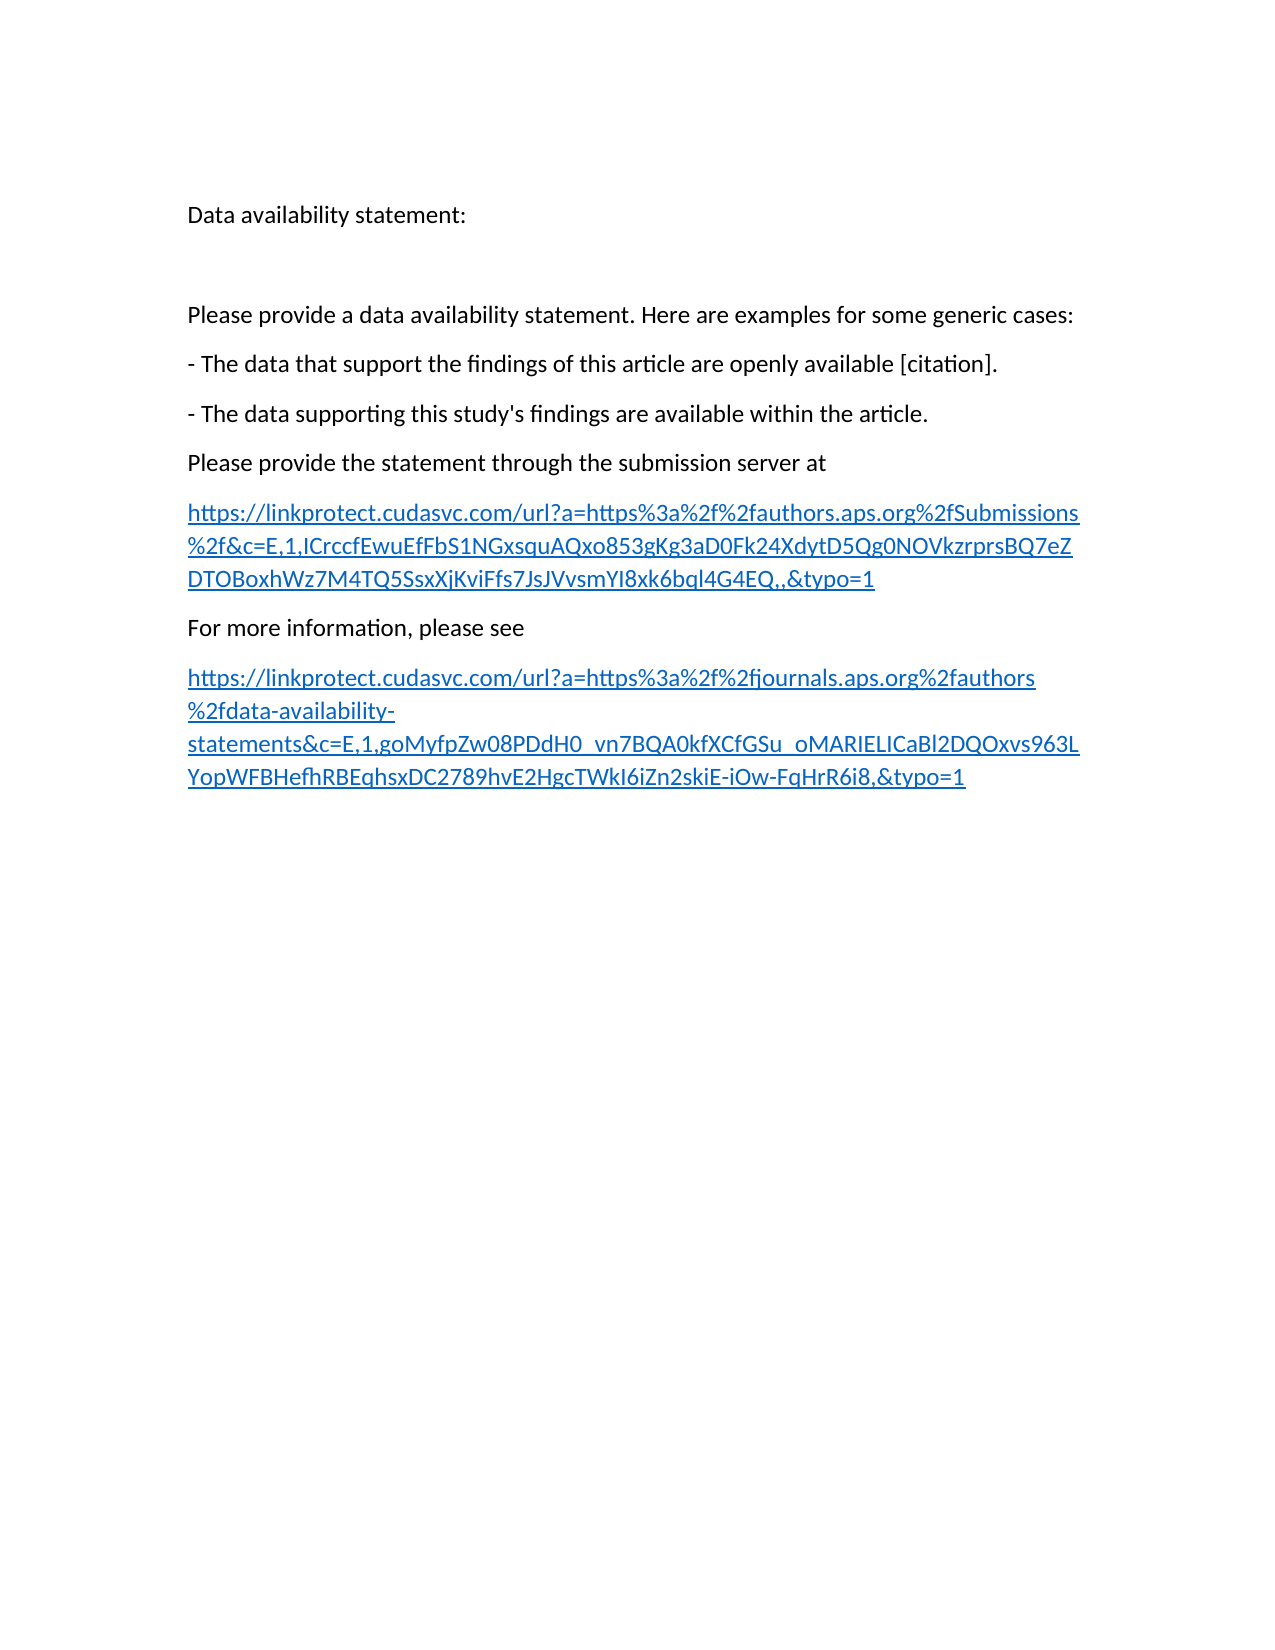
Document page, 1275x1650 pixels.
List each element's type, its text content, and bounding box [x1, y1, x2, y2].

text - The data supporting this study's findings are available within the article. [187, 398, 1087, 428]
text https://linkprotect.cudasvc.com/url?a=https%3a%2f%2fauthors.aps.org%2fSubmissions%2f&c=E,1,ICrccfEwuEfFbS1NGxsquAQxo853gKg3aD0Fk24XdytD5Qg0NOVkzrprsBQ7eZDTOBoxhWz7M4TQ5SsxXjKviFfs7JsJVvsmYI8xk6bql4G4EQ,,&typo=1 [187, 497, 1087, 593]
text - The data that support the findings of this article are openly available [citation]. [187, 348, 1087, 379]
text Data availability statement: [187, 199, 1087, 230]
text Please provide the statement through the submission server at [187, 447, 1087, 478]
text https://linkprotect.cudasvc.com/url?a=https%3a%2f%2fjournals.aps.org%2fauthors%2fdata-availability-statements&c=E,1,goMyfpZw08PDdH0_vn7BQA0kfXCfGSu_oMARIELICaBl2DQOxvs963LYopWFBHefhRBEqhsxDC2789hvE2HgcTWkI6iZn2skiE-iOw-FqHrR6i8,&typo=1 [187, 662, 1087, 791]
text For more information, please see [187, 612, 1087, 643]
text Please provide a data availability statement. Here are examples for some generic cases: [187, 299, 1087, 329]
